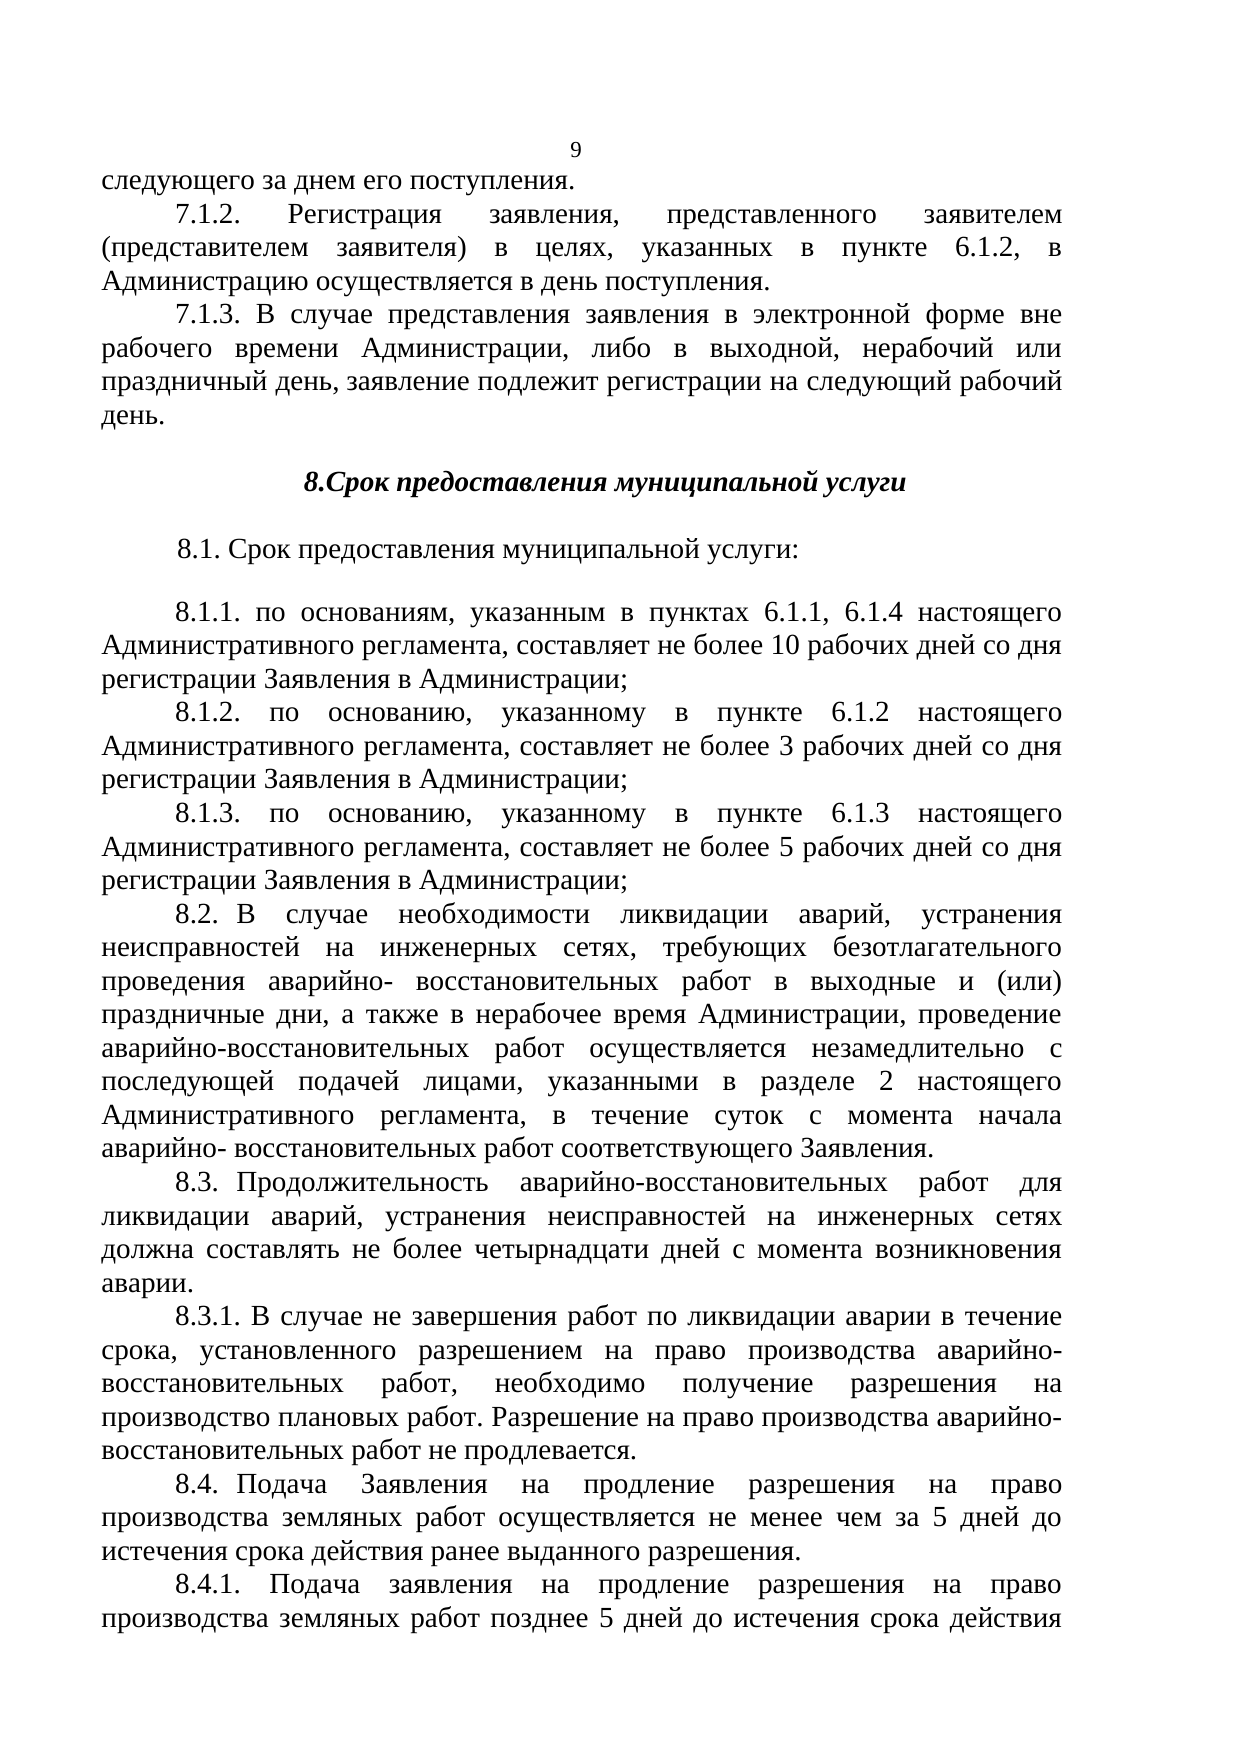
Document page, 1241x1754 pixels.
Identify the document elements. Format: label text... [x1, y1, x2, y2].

list 7.1.2. Регистрация заявления, представленного заявителем (представителем заявителя) в целях, указанных в пункте 6.1.2, в Администрацию осуществляется в день поступления. [101, 196, 1063, 296]
list 8.1.2. по основанию, указанному в пункте 6.1.2 настоящего Административного регламента, составляет не более 3 рабочих дней со дня регистрации Заявления в Администрации; [101, 694, 1063, 795]
text 8.Срок предоставления муниципальной услуги [148, 464, 1063, 498]
list 8.3.1. В случае не завершения работ по ликвидации аварии в течение срока, установленного разрешением на право производства аварийно-восстановительных работ, необходимо получение разрешения на производство плановых работ. Разрешение на право производства аварийно-восстановительных работ не продлевается. [101, 1298, 1063, 1466]
list 8.1.3. по основанию, указанному в пункте 6.1.3 настоящего Административного регламента, составляет не более 5 рабочих дней со дня регистрации Заявления в Администрации; [101, 795, 1063, 896]
list 8.3. Продолжительность аварийно-восстановительных работ для ликвидации аварий, устранения неисправностей на инженерных сетях должна составлять не более четырнадцати дней с момента возникновения аварии. [101, 1164, 1063, 1298]
list 8.2. В случае необходимости ликвидации аварий, устранения неисправностей на инженерных сетях, требующих безотлагательного проведения аварийно- восстановительных работ в выходные и (или) праздничные дни, а также в нерабочее время Администрации, проведение аварийно-восстановительных работ осуществляется незамедлительно с последующей подачей лицами, указанными в разделе 2 настоящего Административного регламента, в течение суток с момента начала аварийно- восстановительных работ соответствующего Заявления. [101, 896, 1063, 1164]
list 8.4. Подача Заявления на продление разрешения на право производства земляных работ осуществляется не менее чем за 5 дней до истечения срока действия ранее выданного разрешения. [101, 1466, 1063, 1567]
list 7.1.3. В случае представления заявления в электронной форме вне рабочего времени Администрации, либо в выходной, нерабочий или праздничный день, заявление подлежит регистрации на следующий рабочий день. [101, 296, 1063, 431]
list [101, 162, 1063, 196]
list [101, 1567, 1063, 1634]
list 8.1.1. по основаниям, указанным в пунктах 6.1.1, 6.1.4 настоящего Административного регламента, составляет не более 10 рабочих дней со дня регистрации Заявления в Администрации; [101, 594, 1063, 694]
text 8.1. Срок предоставления муниципальной услуги: [148, 531, 1063, 565]
